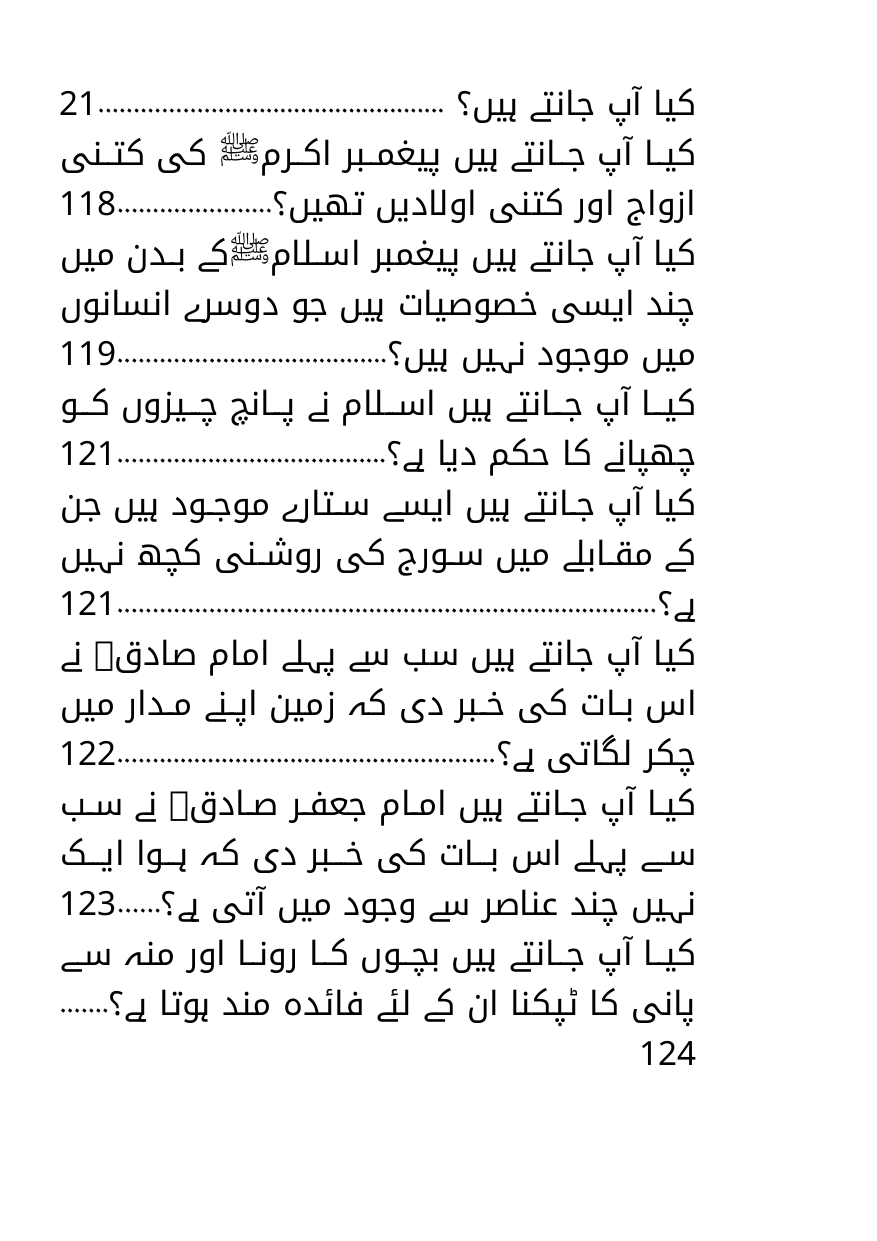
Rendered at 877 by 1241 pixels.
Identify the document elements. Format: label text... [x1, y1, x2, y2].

text کیا آپ جانتے ہیں ایسے ستارے موجود ہیں جن کے مقابلے میں سورج کی روشنی کچھ نہیں ہے؟ 121 [60, 475, 697, 625]
text کیا آپ جانتے ہیں اسلام نے پانچ چیزوں کو چھپانے کا حکم دیا ہے؟ 121 [60, 375, 697, 475]
text کیا آپ جانتے ہیں سب سے پہلے امام صادق﷣ نے اس بات کی خبر دی کہ زمین اپنے مدار میں چکر لگاتی ہے؟ 122 [60, 625, 697, 775]
text کیا آپ جانتے ہیں پیغمبر اکرمﷺ کی کتنی ازواج اور کتنی اولادیں تھیں؟ 118 [60, 125, 697, 225]
text کیا آپ جانتے ہیں امام جعفر صادق﷣ نے سب سے پہلے اس بات کی خبر دی کہ ہوا ایک نہیں چند عناصر سے وجود میں آتی ہے؟ 123 [60, 775, 697, 925]
text کیا آپ جانتے ہیں بچوں کا رونا اور منہ سے پانی کا ٹپکنا ان کے لئے فائدہ مند ہوتا ہے؟ 124 [60, 925, 697, 1075]
text کیا آپ جانتے ہیں پیغمبر اسلامﷺکے بدن میں چند ایسی خصوصیات ہیں جو دوسرے انسانوں میں موجود نہیں ہیں؟ 119 [60, 225, 697, 375]
